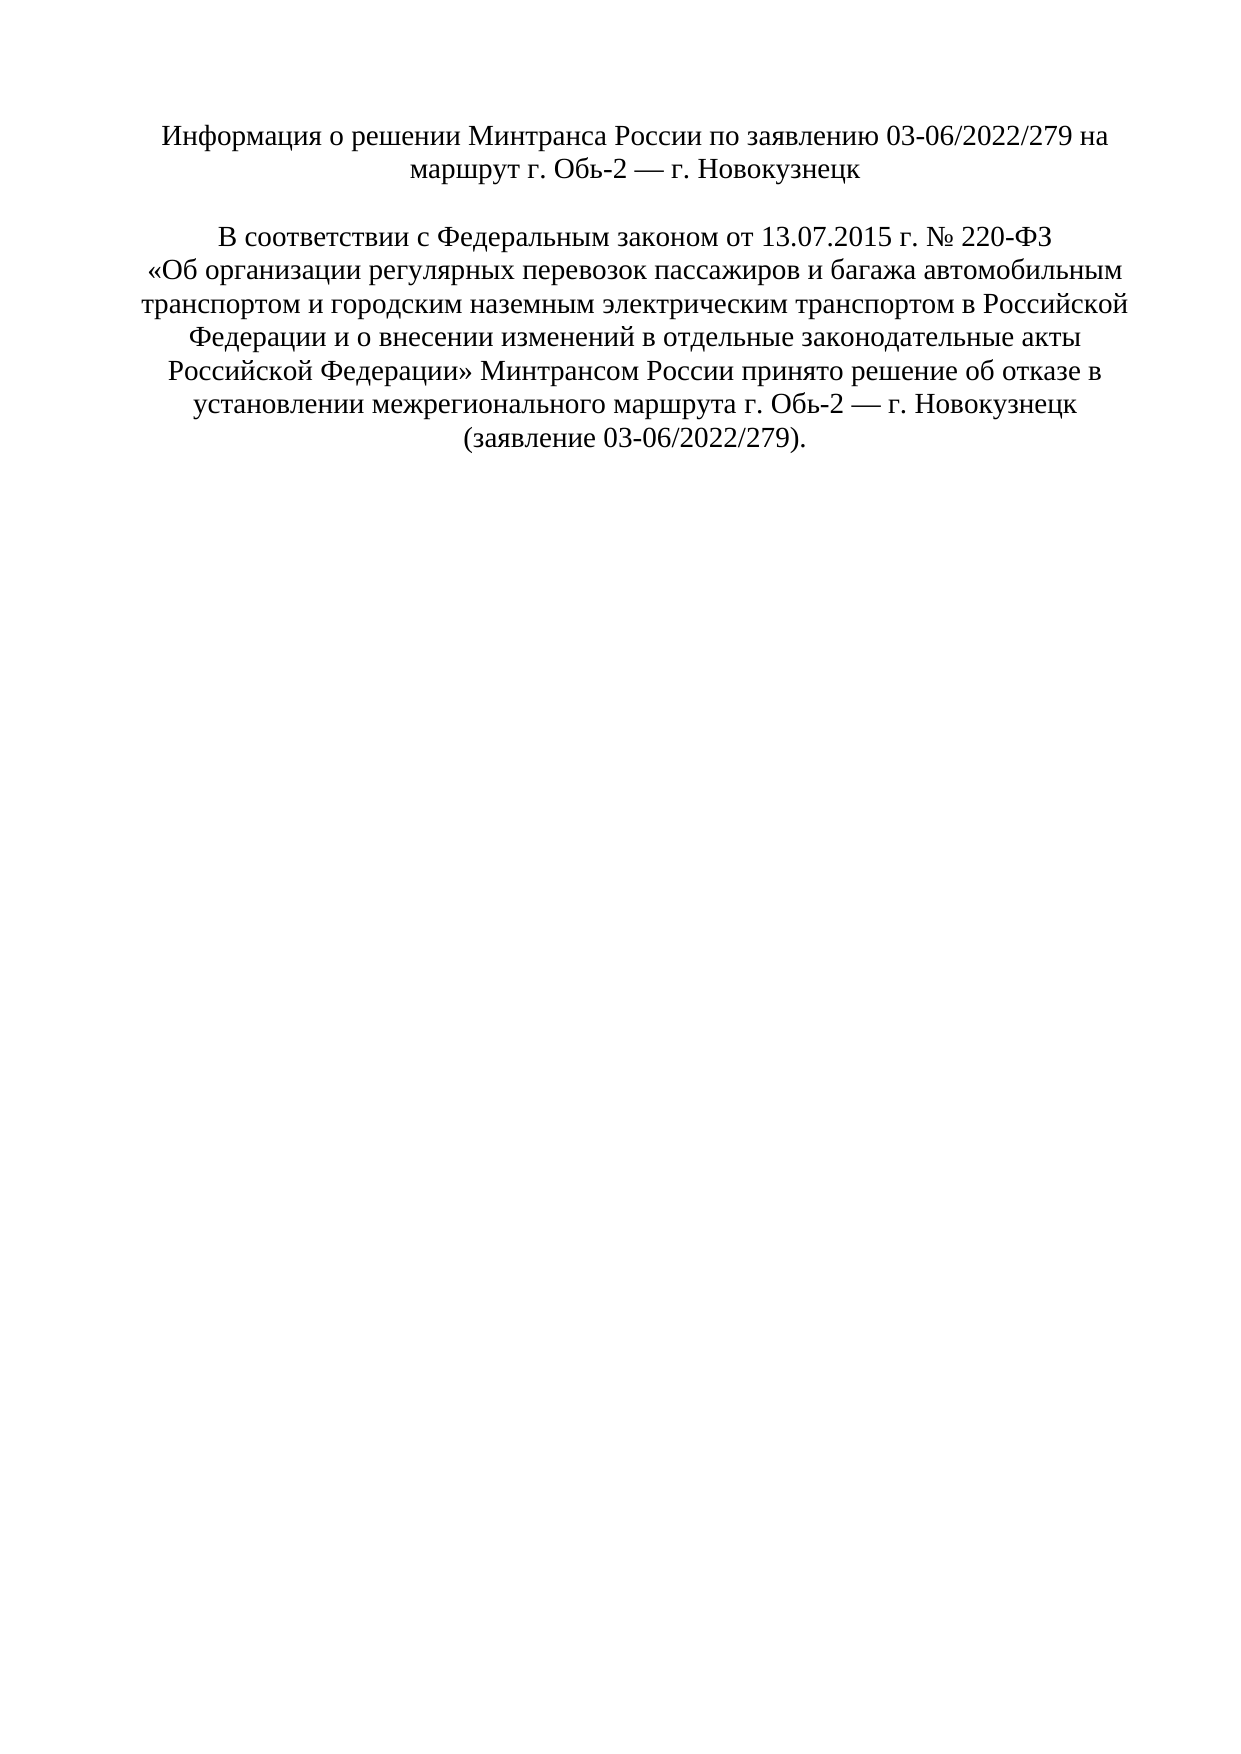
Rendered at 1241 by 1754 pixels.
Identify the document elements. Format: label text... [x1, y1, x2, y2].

text В соответствии с Федеральным законом от 13.07.2015 г. № 220-ФЗ «Об организации регулярных перевозок пассажиров и багажа автомобильным транспортом и городским наземным электрическим транспортом в Российской Федерации и о внесении изменений в отдельные законодательные акты Российской Федерации» Минтрансом России принято решение об отказе в установлении межрегионального маршрута г. Обь-2 — г. Новокузнецк [118, 219, 1152, 420]
text Информация о решении Минтранса России по заявлению 03-06/2022/279 на маршрут г. Обь-2 — г. Новокузнецк [118, 118, 1152, 185]
text (заявление 03-06/2022/279). [118, 420, 1152, 453]
